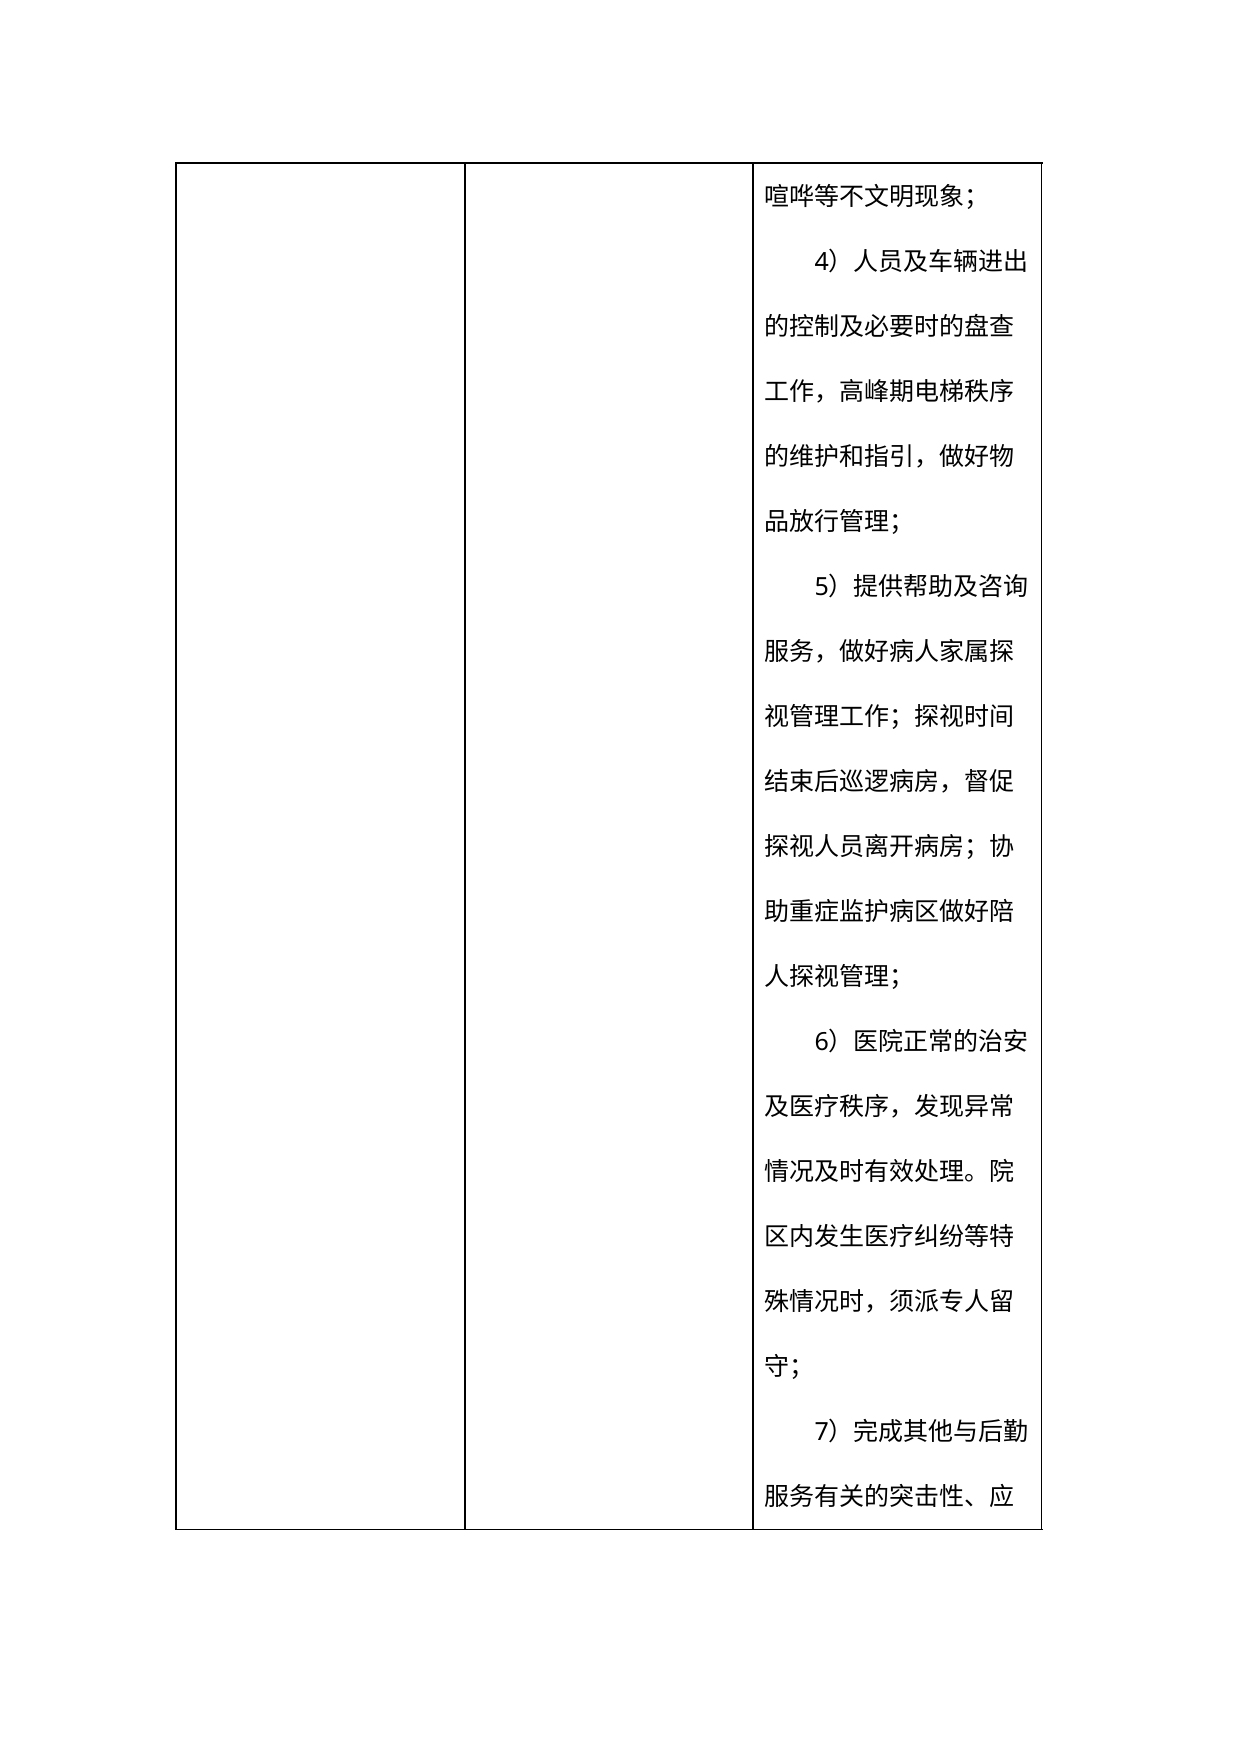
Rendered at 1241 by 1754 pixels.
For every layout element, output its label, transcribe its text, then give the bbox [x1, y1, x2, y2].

table_cell [466, 164, 752, 1528]
table_cell 1 [177, 164, 464, 1528]
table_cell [754, 164, 1041, 1528]
